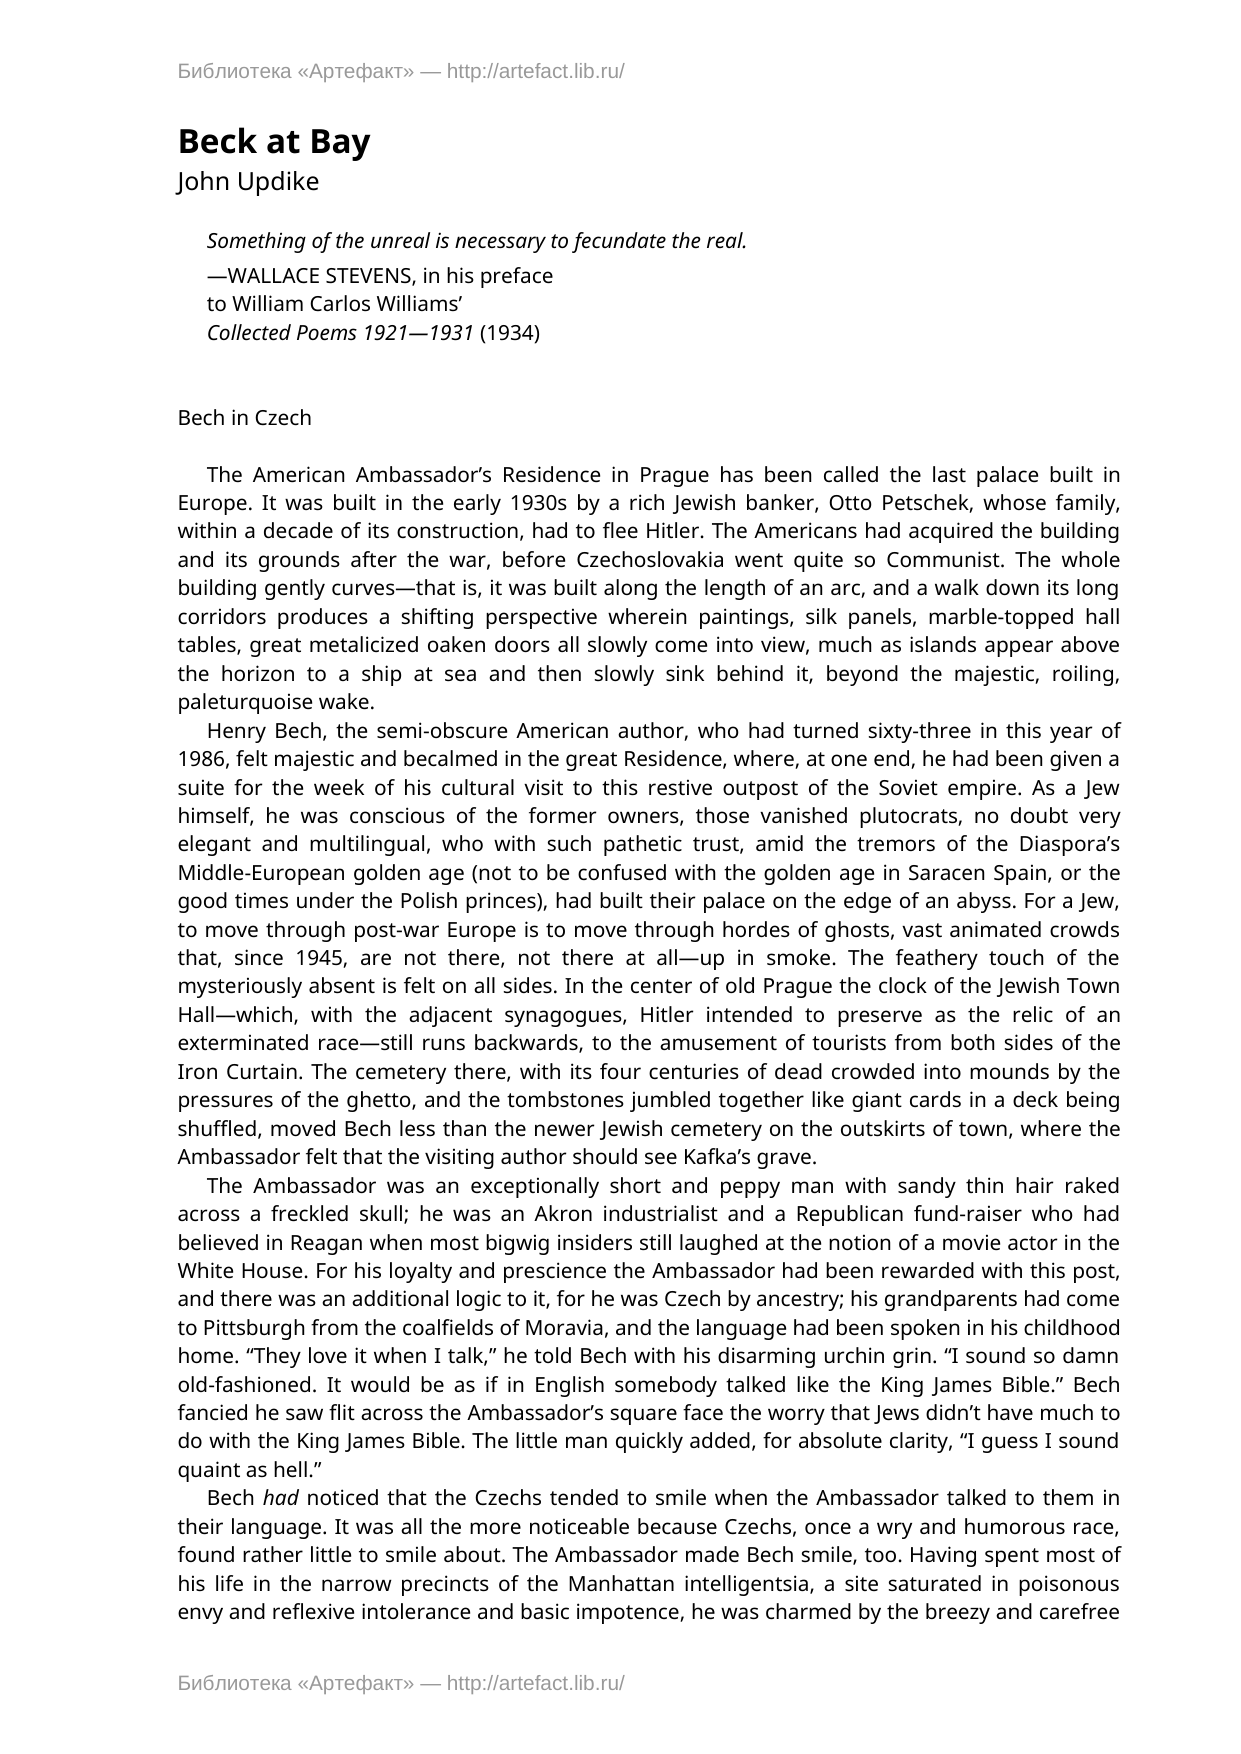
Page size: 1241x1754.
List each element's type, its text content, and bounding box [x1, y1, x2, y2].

text Henry Bech, the semi-obscure American author, who had turned sixty-three in this year of 1986, felt majestic and becalmed in the great Residence, where, at one end, he had been given a suite for the week of his cultural visit to this restive outpost of the Soviet empire. As a Jew himself, he was conscious of the former owners, those vanished plutocrats, no doubt very elegant and multilingual, who with such pathetic trust, amid the tremors of the Diaspora’s Middle-European golden age (not to be confused with the golden age in Saracen Spain, or the good times under the Polish princes), had built their palace on the edge of an abyss. For a Jew, to move through post-war Europe is to move through hordes of ghosts, vast animated crowds that, since 1945, are not there, not there at all—up in smoke. The feathery touch of the mysteriously absent is felt on all sides. In the center of old Prague the clock of the Jewish Town Hall—which, with the adjacent synagogues, Hitler intended to preserve as the relic of an exterminated race—still runs backwards, to the amusement of tourists from both sides of the Iron Curtain. The cemetery there, with its four centuries of dead crowded into mounds by the pressures of the ghetto, and the tombstones jumbled together like giant cards in a deck being shuffled, moved Bech less than the newer Jewish cemetery on the outskirts of town, where the Ambassador felt that the visiting author should see Kafka’s grave. [177, 716, 1122, 1171]
text Beck at Bay [177, 118, 1122, 163]
text The Ambassador was an exceptionally short and peppy man with sandy thin hair raked across a freckled skull; he was an Akron industrialist and a Republican fund-raiser who had believed in Reagan when most bigwig insiders still laughed at the notion of a movie actor in the White House. For his loyalty and prescience the Ambassador had been rewarded with this post, and there was an additional logic to it, for he was Czech by ancestry; his grandparents had come to Pittsburgh from the coalfields of Moravia, and the language had been spoken in his childhood home. “They love it when I talk,” he told Bech with his disarming urchin grin. “I sound so damn old-fashioned. It would be as if in English somebody talked like the King James Bible.” Bech fancied he saw flit across the Ambassador’s square face the worry that Jews didn’t have much to do with the King James Bible. The little man quickly added, for absolute clarity, “I guess I sound quaint as hell.” [177, 1171, 1122, 1483]
text —WALLACE STEVENS, in his preface [177, 261, 1122, 289]
text Collected Poems 1921—1931 (1934) [177, 318, 1122, 346]
text Something of the unreal is necessary to fecundate the real. [177, 226, 1122, 254]
subtitle Bech in Czech [177, 403, 1122, 431]
text to William Carlos Williams’ [177, 289, 1122, 318]
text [177, 1483, 1122, 1626]
text John Updike [177, 163, 1122, 198]
text The American Ambassador’s Residence in Prague has been called the last palace built in Europe. It was built in the early 1930s by a rich Jewish banker, Otto Petschek, whose family, within a decade of its construction, had to flee Hitler. The Americans had acquired the building and its grounds after the war, before Czechoslovakia went quite so Communist. The whole building gently curves—that is, it was built along the length of an arc, and a walk down its long corridors produces a shifting perspective wherein paintings, silk panels, marble-topped hall tables, great metalicized oaken doors all slowly come into view, much as islands appear above the horizon to a ship at sea and then slowly sink behind it, beyond the majestic, roiling, paleturquoise wake. [177, 460, 1122, 716]
